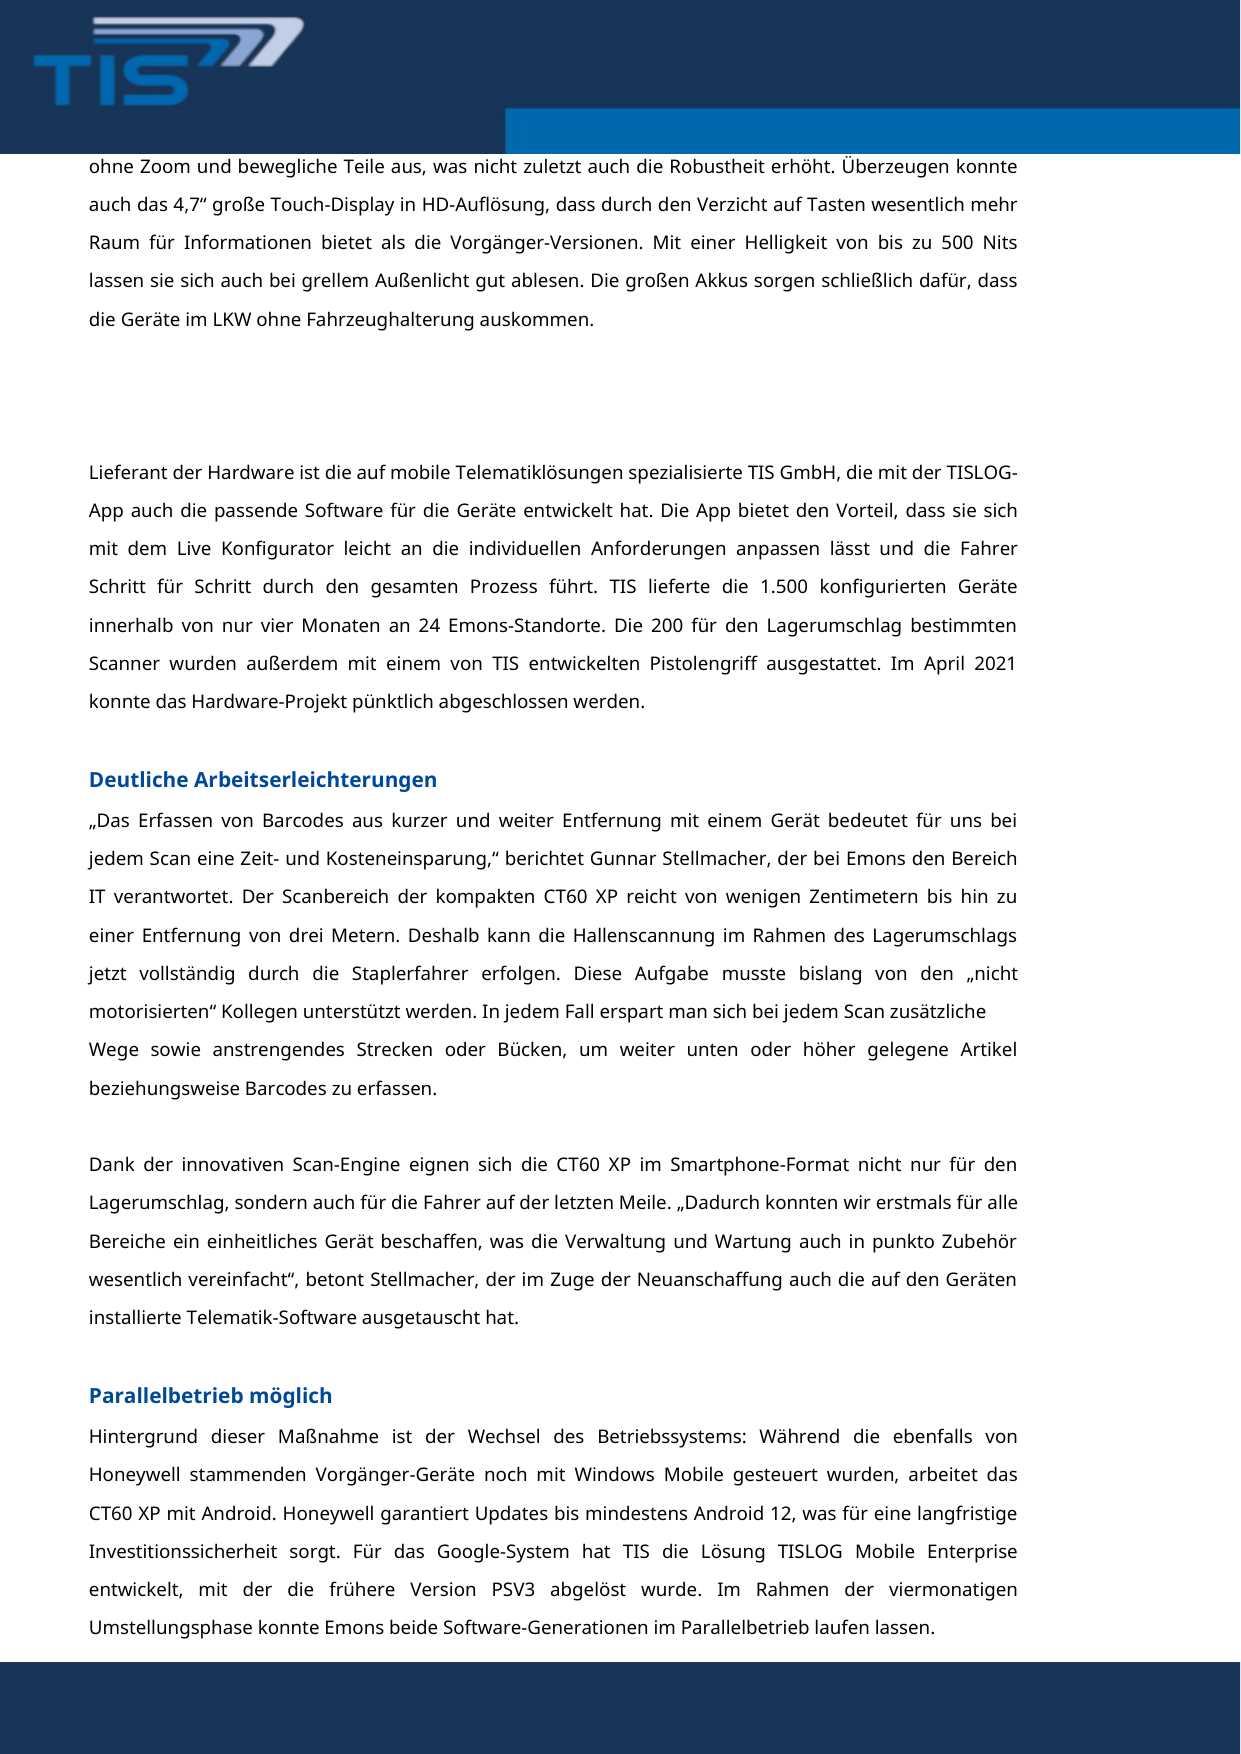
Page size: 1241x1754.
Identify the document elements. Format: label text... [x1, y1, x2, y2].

text „Das Erfassen von Barcodes aus kurzer und weiter Entfernung mit einem Gerät bedeutet für uns bei jedem Scan eine Zeit- und Kosteneinsparung,“ berichtet Gunnar Stellmacher, der bei Emons den Bereich IT verantwortet. Der Scanbereich der kompakten CT60 XP reicht von wenigen Zentimetern bis hin zu einer Entfernung von drei Metern. Deshalb kann die Hallenscannung im Rahmen des Lagerumschlags jetzt vollständig durch die Staplerfahrer erfolgen. Diese Aufgabe musste bislang von den „nicht motorisierten“ Kollegen unterstützt werden. In jedem Fall erspart man sich bei jedem Scan zusätzliche [89, 807, 1019, 1024]
text Dank der innovativen Scan-Engine eignen sich die CT60 XP im Smartphone-Format nicht nur für den Lagerumschlag, sondern auch für die Fahrer auf der letzten Meile. „Dadurch konnten wir erstmals für alle Bereiche ein einheitliches Gerät beschaffen, was die Verwaltung und Wartung auch in punkto Zubehör wesentlich vereinfacht“, betont Stellmacher, der im Zuge der Neuanschaffung auch die auf den Geräten installierte Telematik-Software ausgetauscht hat. [89, 1151, 1019, 1330]
text Deutliche Arbeitserleichterungen [89, 765, 1019, 793]
text Parallelbetrieb möglich [89, 1381, 1019, 1409]
text Lieferant der Hardware ist die auf mobile Telematiklösungen spezialisierte TIS GmbH, die mit der TISLOG-App auch die passende Software für die Geräte entwickelt hat. Die App bietet den Vorteil, dass sie sich mit dem Live Konfigurator leicht an die individuellen Anforderungen anpassen lässt und die Fahrer Schritt für Schritt durch den gesamten Prozess führt. TIS lieferte die 1.500 konfigurierten Geräte innerhalb von nur vier Monaten an 24 Emons-Standorte. Die 200 für den Lagerumschlag bestimmten Scanner wurden außerdem mit einem von TIS entwickelten Pistolengriff ausgestattet. Im April 2021 konnte das Hardware-Projekt pünktlich abgeschlossen werden. [89, 459, 1019, 714]
text Hintergrund dieser Maßnahme ist der Wechsel des Betriebssystems: Während die ebenfalls von Honeywell stammenden Vorgänger-Geräte noch mit Windows Mobile gesteuert wurden, arbeitet das CT60 XP mit Android. Honeywell garantiert Updates bis mindestens Android 12, was für eine langfristige Investitionssicherheit sorgt. Für das Google-System hat TIS die Lösung TISLOG Mobile Enterprise entwickelt, mit der die frühere Version PSV3 abgelöst wurde. Im Rahmen der viermonatigen Umstellungsphase konnte Emons beide Software-Generationen im Parallelbetrieb laufen lassen. [89, 1423, 1019, 1640]
text Wege sowie anstrengendes Strecken oder Bücken, um weiter unten oder höher gelegene Artikel beziehungsweise Barcodes zu erfassen. [89, 1037, 1019, 1101]
picture [0, 1662, 1241, 1754]
picture [0, 0, 1241, 154]
